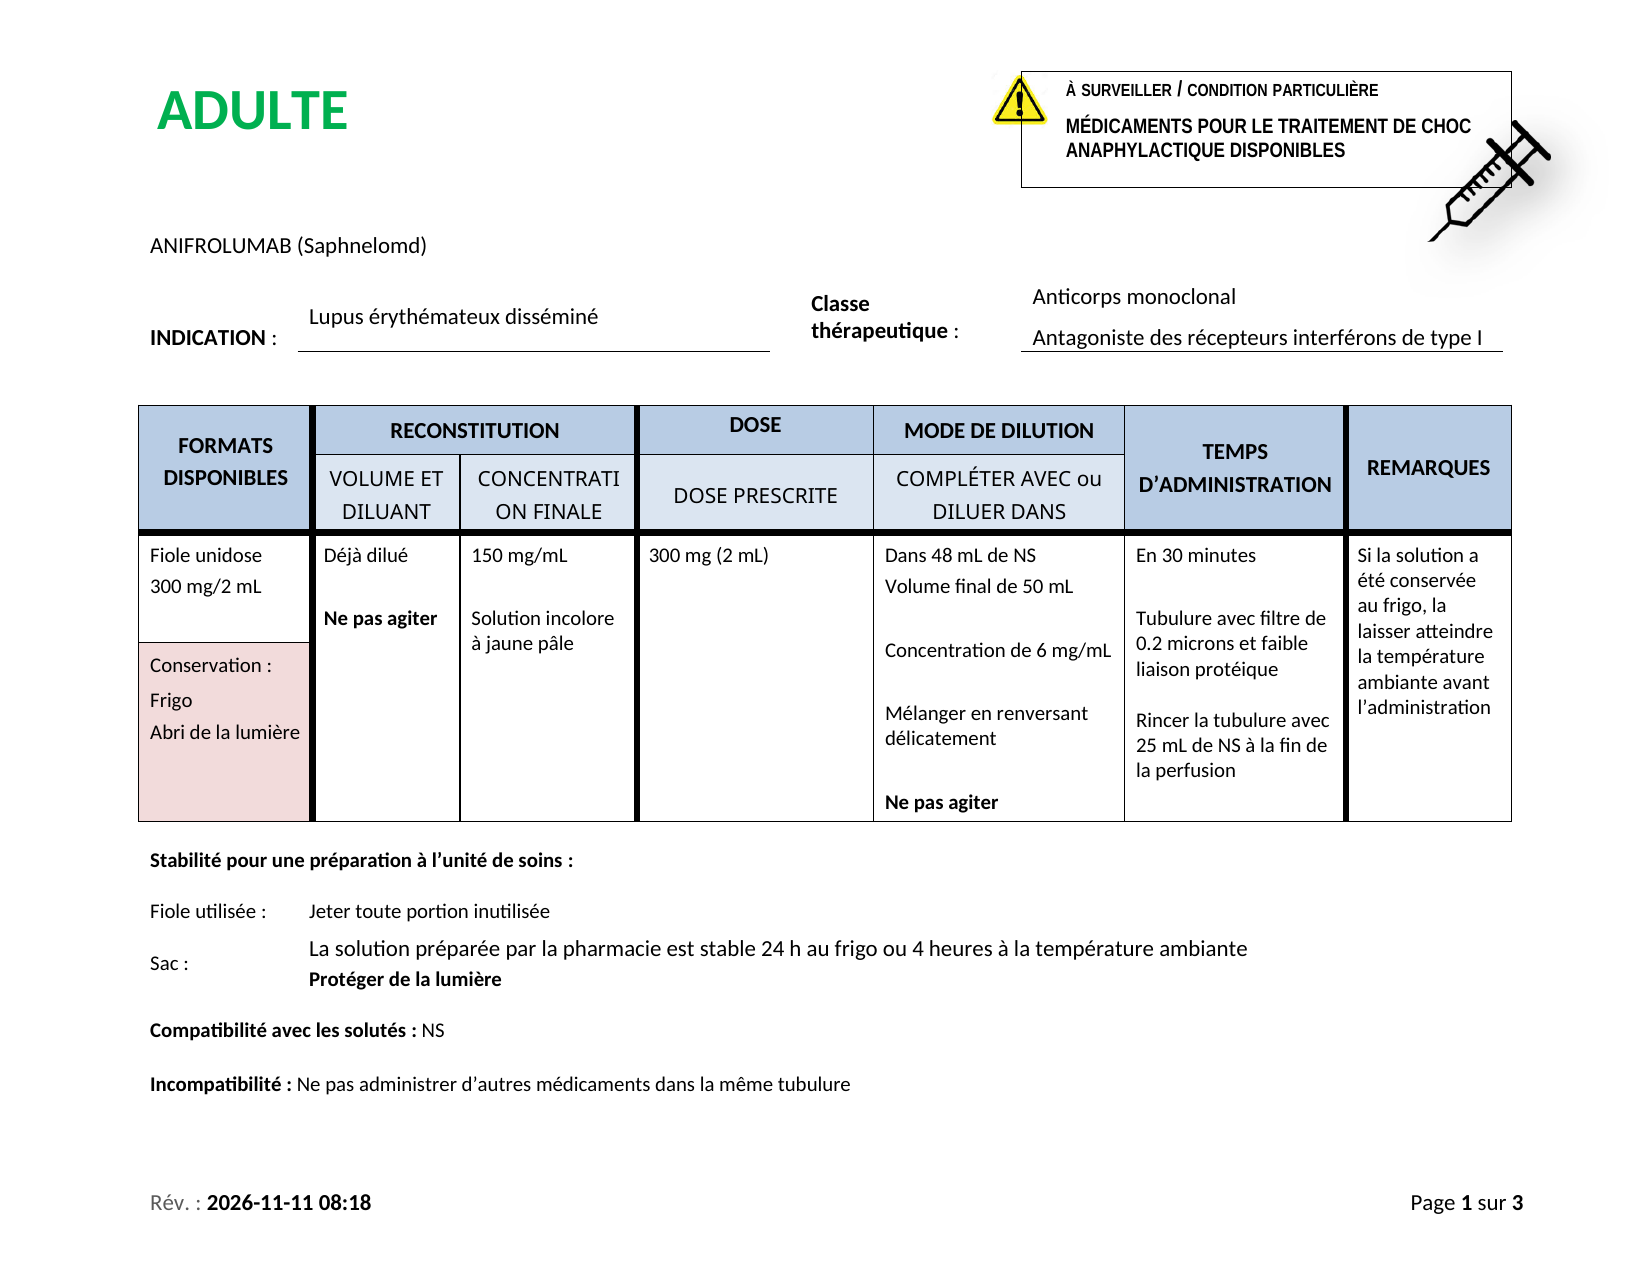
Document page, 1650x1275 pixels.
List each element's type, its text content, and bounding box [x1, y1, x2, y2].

table_header MODE DE DILUTION [874, 406, 1124, 454]
table_header Jeter toute portion inutilisée [298, 889, 1511, 930]
table_header FORMATS DISPONIBLES [139, 406, 309, 529]
picture [1427, 120, 1511, 187]
table_header RECONSTITUTION [316, 406, 634, 454]
table_header Fiole utilisée : [139, 889, 298, 930]
table_cell DOSE PRESCRITE [640, 455, 873, 529]
table_header REMARQUES [1349, 406, 1511, 529]
table_cell 300 mg (2 mL) [640, 536, 873, 821]
picture [1022, 72, 1048, 129]
text Stabilité pour une préparation à l’unité de soins : [150, 847, 1500, 872]
table_header DOSE [640, 406, 873, 454]
picture [1448, 121, 1455, 131]
table_cell Sac : [139, 930, 298, 992]
table_cell En 30 minutes Tubulure avec filtre de 0.2 microns et faible liaison protéique Rincer la tubulure avec 25 mL de NS à la fin de la perfusion [1125, 536, 1343, 821]
text Compatibilité avec les solutés : [150, 1017, 1500, 1042]
table_cell Si la solution a été conservée au frigo, la laisser atteindre la température ambiante avant l’administration [1349, 536, 1511, 821]
table_header TEMPS D’ADMINISTRATION [1125, 406, 1343, 529]
picture [1427, 120, 1551, 242]
table_cell Conservation : Frigo Abri de la lumière [139, 643, 309, 821]
text Incompatibilité : [150, 1071, 1500, 1096]
picture [990, 70, 1021, 129]
table_cell VOLUME ET DILUANT [316, 455, 459, 529]
table_cell Fiole unidose 300 mg/2 mL [139, 536, 309, 642]
table_cell 150 mg/mL Solution incolore à jaune pâle [461, 536, 634, 821]
table_cell CONCENTRATION FINALE [461, 455, 634, 529]
table_cell Dans 48 mL de NS Volume final de 50 mL Concentration de 6 mg/mL Mélanger en renversant délicatement Ne pas agiter [874, 536, 1124, 821]
table_cell COMPLÉTER AVEC ou DILUER DANS [874, 455, 1124, 529]
table_cell Déjà dilué Ne pas agiter [316, 536, 459, 821]
